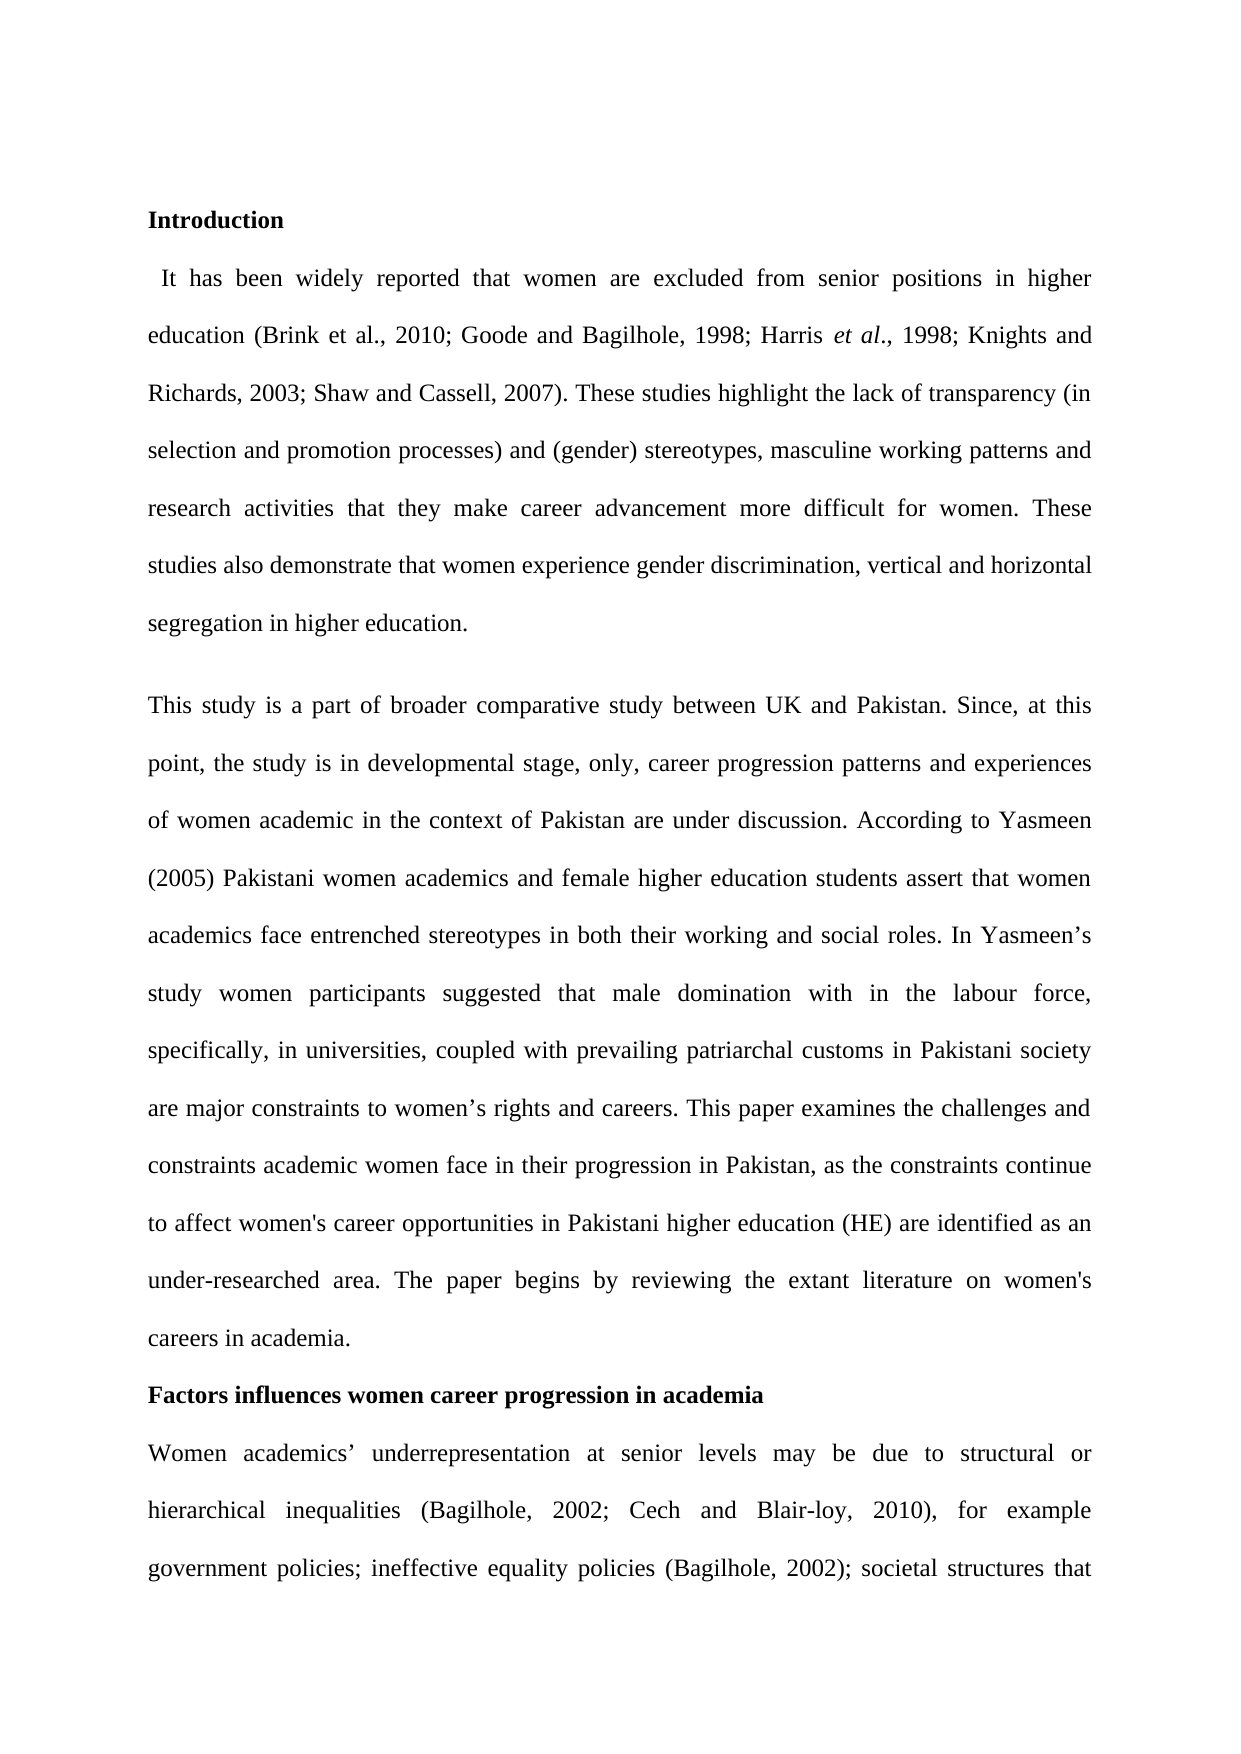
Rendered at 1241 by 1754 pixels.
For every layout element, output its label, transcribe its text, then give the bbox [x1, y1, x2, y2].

text It has been widely reported that women are excluded from senior positions in higher education (Brink et al., 2010; Goode and Bagilhole, 1998; Harris et al., 1998; Knights and Richards, 2003; Shaw and Cassell, 2007). These studies highlight the lack of transparency (in selection and promotion processes) and (gender) stereotypes, masculine working patterns and research activities that they make career advancement more difficult for women. These studies also demonstrate that women experience gender discrimination, vertical and horizontal segregation in higher education. [148, 263, 1092, 636]
text This study is a part of broader comparative study between UK and Pakistan. Since, at this point, the study is in developmental stage, only, career progression patterns and experiences of women academic in the context of Pakistan are under discussion. According to Yasmeen (2005) Pakistani women academics and female higher education students assert that women academics face entrenched stereotypes in both their working and social roles. In Yasmeen’s study women participants suggested that male domination with in the labour force, specifically, in universities, coupled with prevailing patriarchal customs in Pakistani society are major constraints to women’s rights and careers. This paper examines the challenges and constraints academic women face in their progression in Pakistan, as the constraints continue to affect women's career opportunities in Pakistani higher education (HE) are identified as an under-researched area. The paper begins by reviewing the extant literature on women's careers in academia. [148, 690, 1092, 1351]
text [148, 1438, 1092, 1581]
text Introduction [148, 205, 1092, 234]
text Factors influences women career progression in academia [148, 1380, 1092, 1409]
